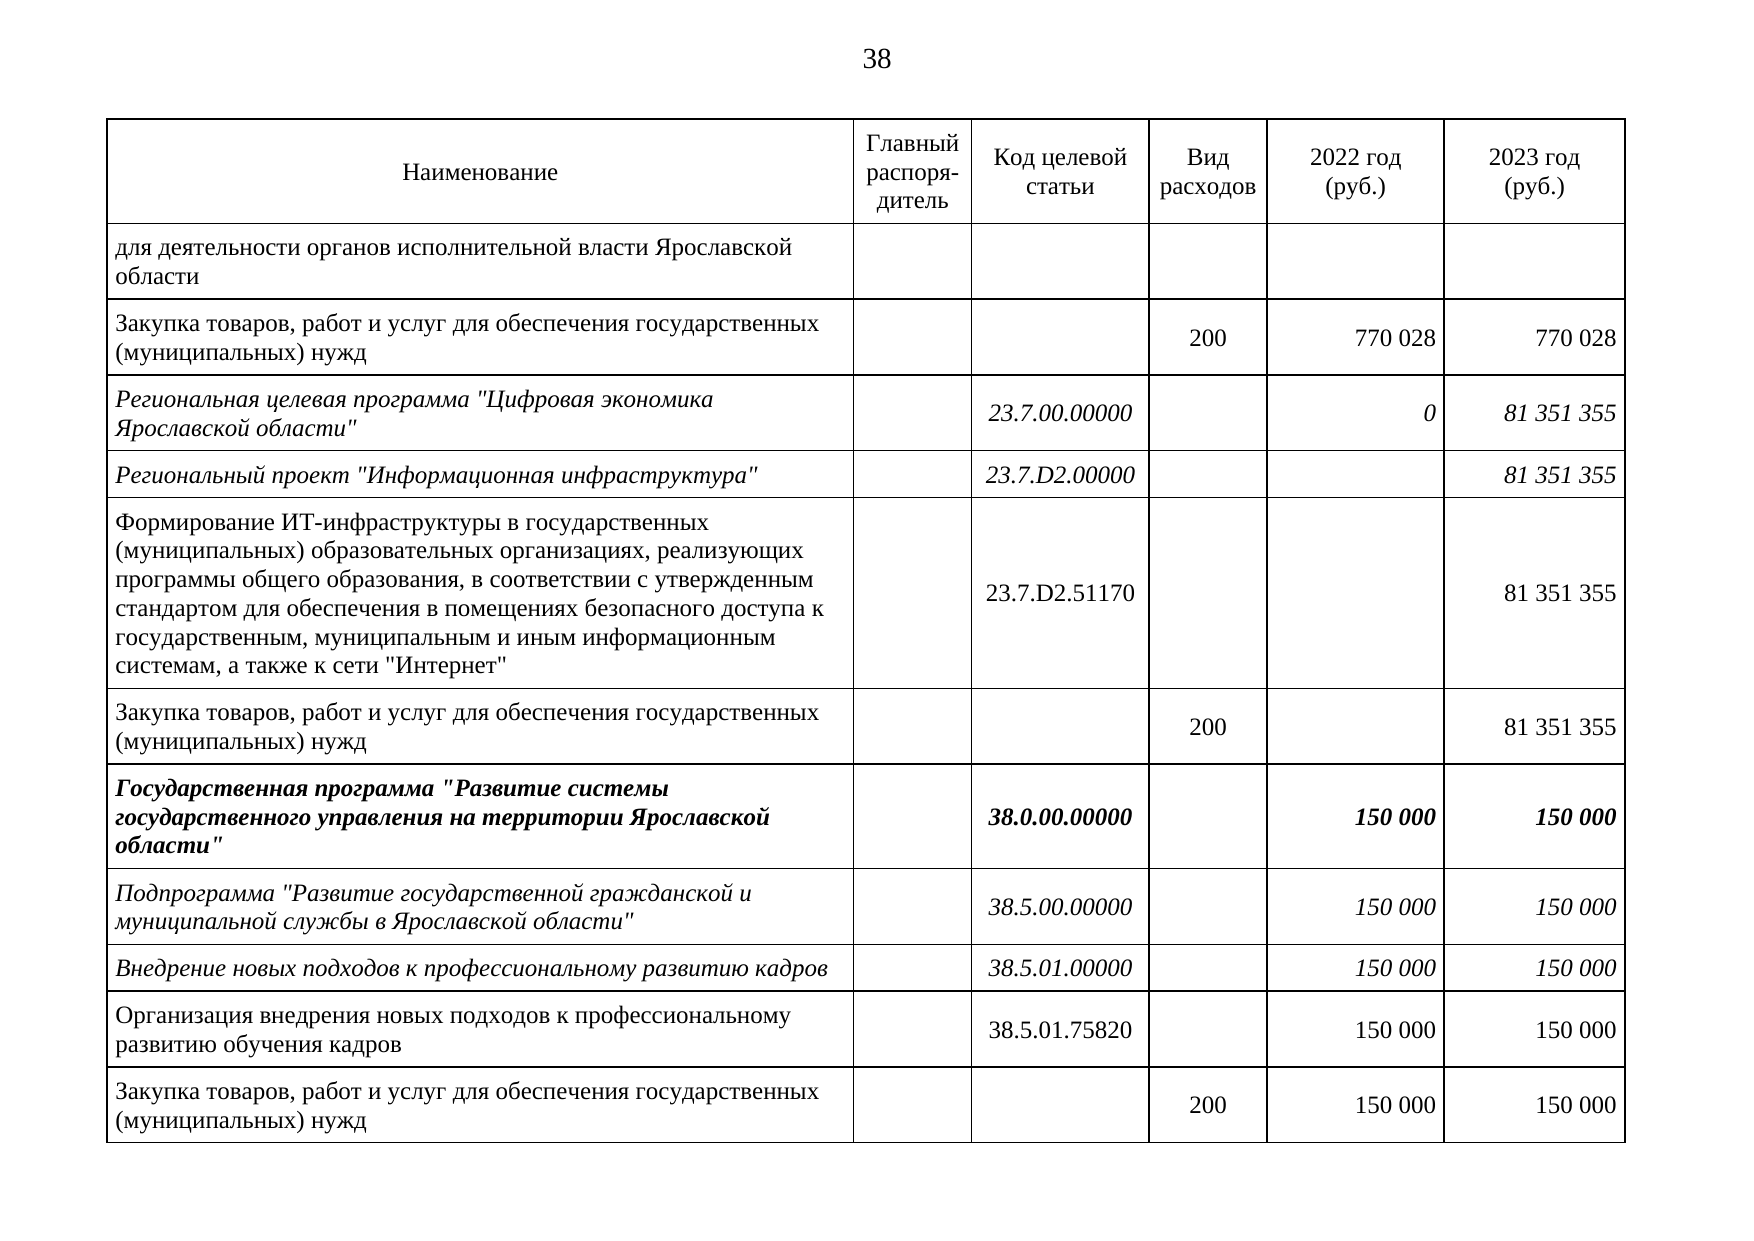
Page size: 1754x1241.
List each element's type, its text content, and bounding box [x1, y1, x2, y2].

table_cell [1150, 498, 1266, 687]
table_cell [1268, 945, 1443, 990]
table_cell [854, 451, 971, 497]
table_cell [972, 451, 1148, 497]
table_header Наименование [108, 120, 853, 223]
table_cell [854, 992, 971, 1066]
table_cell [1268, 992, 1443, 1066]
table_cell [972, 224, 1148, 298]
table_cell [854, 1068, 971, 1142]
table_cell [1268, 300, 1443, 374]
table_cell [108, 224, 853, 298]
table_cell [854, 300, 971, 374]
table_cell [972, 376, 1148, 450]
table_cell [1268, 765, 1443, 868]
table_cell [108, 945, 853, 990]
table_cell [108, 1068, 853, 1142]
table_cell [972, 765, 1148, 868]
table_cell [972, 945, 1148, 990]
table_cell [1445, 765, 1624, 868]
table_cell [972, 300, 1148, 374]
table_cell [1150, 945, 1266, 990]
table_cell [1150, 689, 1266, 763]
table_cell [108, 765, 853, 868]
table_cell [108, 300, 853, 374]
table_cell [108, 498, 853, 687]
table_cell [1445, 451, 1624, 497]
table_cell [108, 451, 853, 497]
table_header Вид расходов [1150, 120, 1266, 223]
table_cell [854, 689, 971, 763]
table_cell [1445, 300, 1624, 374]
table_header 2022 год (руб.) [1268, 120, 1443, 223]
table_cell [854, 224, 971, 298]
table_header Главный распоря-дитель [854, 120, 971, 223]
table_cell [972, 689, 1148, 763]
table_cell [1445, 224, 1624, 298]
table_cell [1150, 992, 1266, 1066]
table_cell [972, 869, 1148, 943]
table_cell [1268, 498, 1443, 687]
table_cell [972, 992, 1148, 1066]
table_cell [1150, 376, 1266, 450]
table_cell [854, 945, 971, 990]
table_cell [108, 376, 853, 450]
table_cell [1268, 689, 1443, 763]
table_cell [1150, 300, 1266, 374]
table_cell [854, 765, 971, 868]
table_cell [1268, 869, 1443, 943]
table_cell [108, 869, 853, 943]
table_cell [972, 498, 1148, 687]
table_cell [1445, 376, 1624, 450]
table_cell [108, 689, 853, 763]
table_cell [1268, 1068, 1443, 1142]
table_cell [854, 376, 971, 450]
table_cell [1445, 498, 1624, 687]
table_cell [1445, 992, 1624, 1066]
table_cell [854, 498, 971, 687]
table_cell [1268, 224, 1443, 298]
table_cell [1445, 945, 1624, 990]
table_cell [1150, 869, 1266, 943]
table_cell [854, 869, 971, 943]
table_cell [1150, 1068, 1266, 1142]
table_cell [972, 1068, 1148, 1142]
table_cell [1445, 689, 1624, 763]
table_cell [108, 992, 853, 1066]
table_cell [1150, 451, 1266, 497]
table_header 2023 год (руб.) [1445, 120, 1624, 223]
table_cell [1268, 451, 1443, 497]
table_header Код целевой статьи [972, 120, 1148, 223]
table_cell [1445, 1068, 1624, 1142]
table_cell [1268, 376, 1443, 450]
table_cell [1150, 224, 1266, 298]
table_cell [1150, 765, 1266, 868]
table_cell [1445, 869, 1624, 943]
